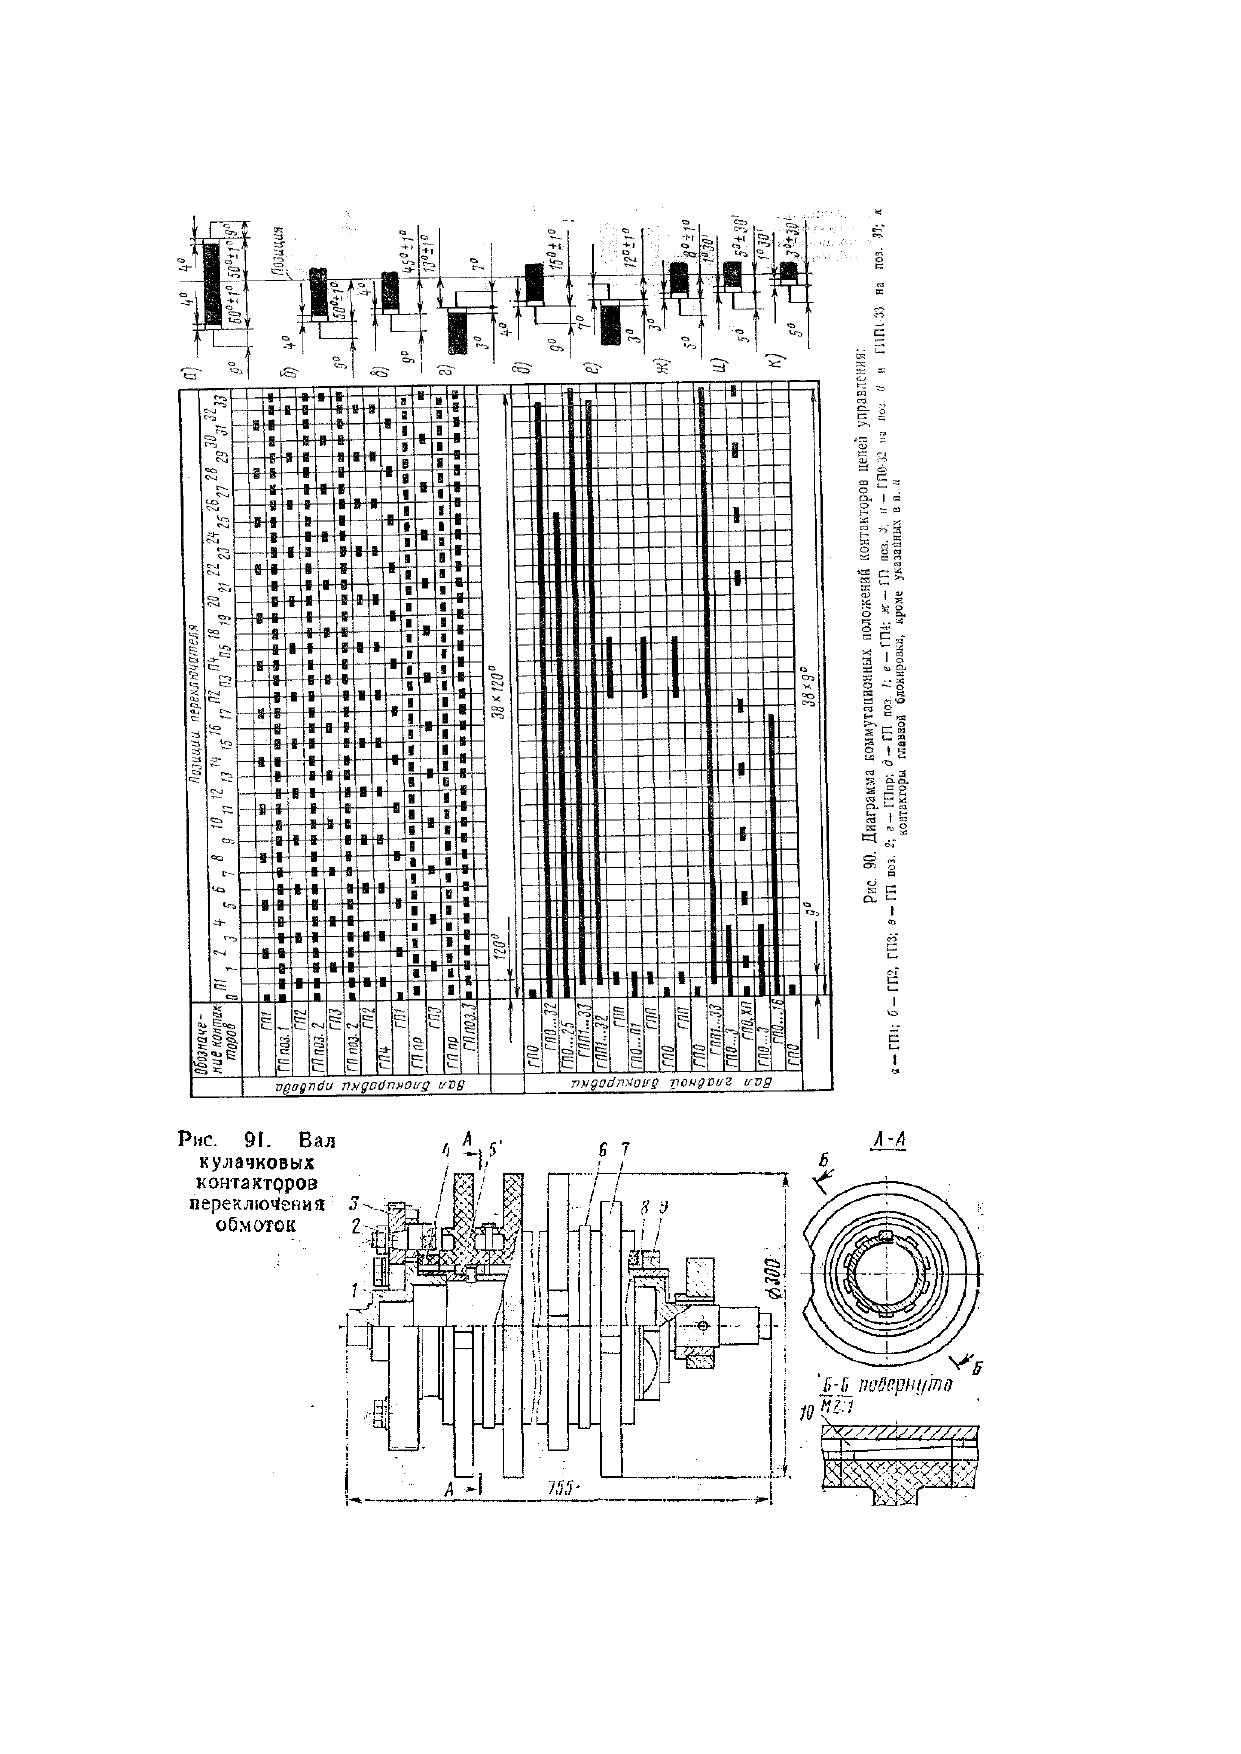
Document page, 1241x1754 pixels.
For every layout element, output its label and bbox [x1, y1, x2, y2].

picture [177, 206, 921, 1098]
picture [177, 1130, 984, 1506]
